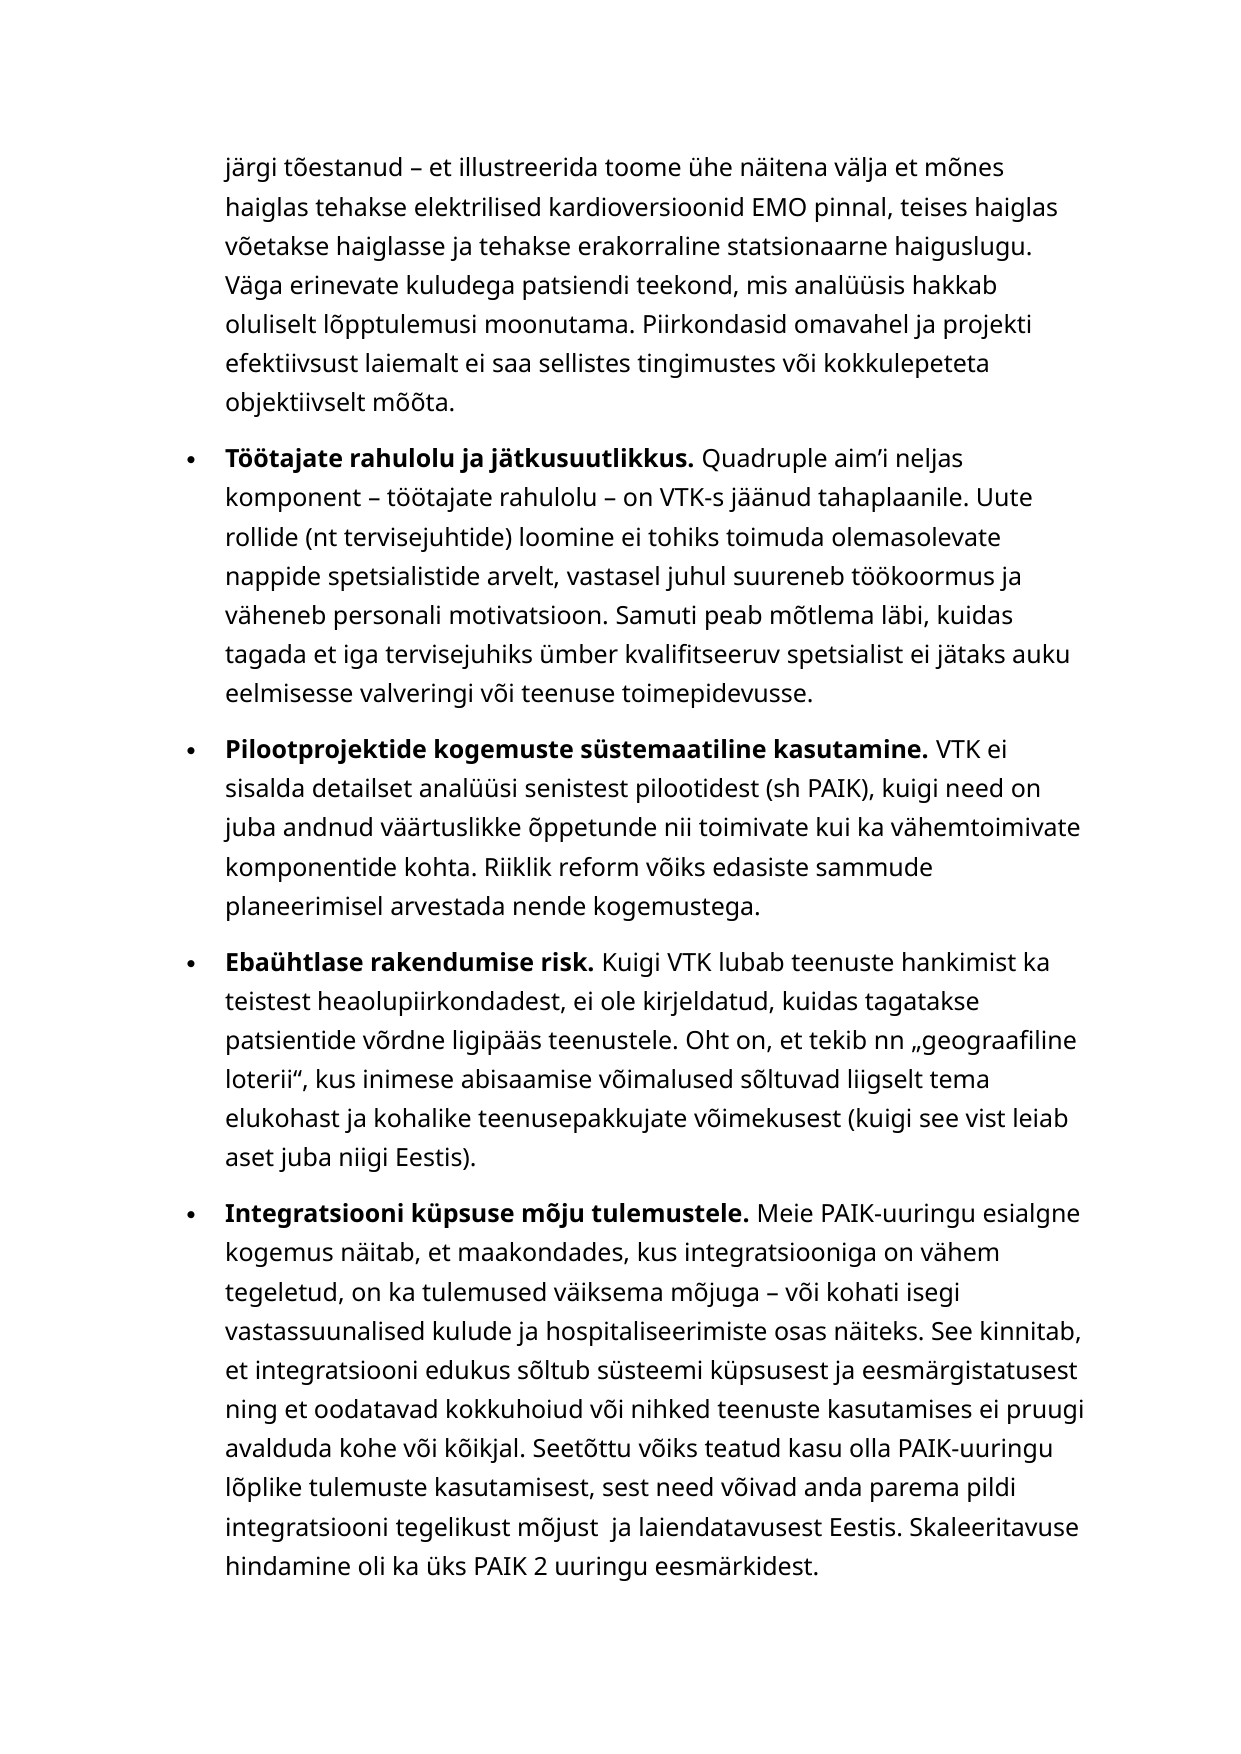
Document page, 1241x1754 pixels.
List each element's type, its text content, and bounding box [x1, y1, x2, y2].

list Integratsiooni küpsuse mõju tulemustele. Meie PAIK-uuringu esialgne kogemus näitab, et maakondades, kus integratsiooniga on vähem tegeletud, on ka tulemused väiksema mõjuga – või kohati isegi vastassuunalised kulude ja hospitaliseerimiste osas näiteks. See kinnitab, et integratsiooni edukus sõltub süsteemi küpsusest ja eesmärgistatusest ning et oodatavad kokkuhoiud või nihked teenuste kasutamises ei pruugi avalduda kohe või kõikjal. Seetõttu võiks teatud kasu olla PAIK-uuringu lõplike tulemuste kasutamisest, sest need võivad anda parema pildi integratsiooni tegelikust mõjust ja laiendatavusest Eestis. Skaleeritavuse hindamine oli ka üks PAIK 2 uuringu eesmärkidest. [187, 1196, 1090, 1582]
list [187, 150, 1090, 419]
list Töötajate rahulolu ja jätkusuutlikkus. Quadruple aim’i neljas komponent – töötajate rahulolu – on VTK-s jäänud tahaplaanile. Uute rollide (nt tervisejuhtide) loomine ei tohiks toimuda olemasolevate nappide spetsialistide arvelt, vastasel juhul suureneb töökoormus ja väheneb personali motivatsioon. Samuti peab mõtlema läbi, kuidas tagada et iga tervisejuhiks ümber kvalifitseeruv spetsialist ei jätaks auku eelmisesse valveringi või teenuse toimepidevusse. [187, 441, 1090, 710]
list Ebaühtlase rakendumise risk. Kuigi VTK lubab teenuste hankimist ka teistest heaolupiirkondadest, ei ole kirjeldatud, kuidas tagatakse patsientide võrdne ligipääs teenustele. Oht on, et tekib nn „geograafiline loterii“, kus inimese abisaamise võimalused sõltuvad liigselt tema elukohast ja kohalike teenusepakkujate võimekusest (kuigi see vist leiab aset juba niigi Eestis). [187, 944, 1090, 1174]
list Pilootprojektide kogemuste süstemaatiline kasutamine. VTK ei sisalda detailset analüüsi senistest pilootidest (sh PAIK), kuigi need on juba andnud väärtuslikke õppetunde nii toimivate kui ka vähemtoimivate komponentide kohta. Riiklik reform võiks edasiste sammude planeerimisel arvestada nende kogemustega. [187, 732, 1090, 922]
